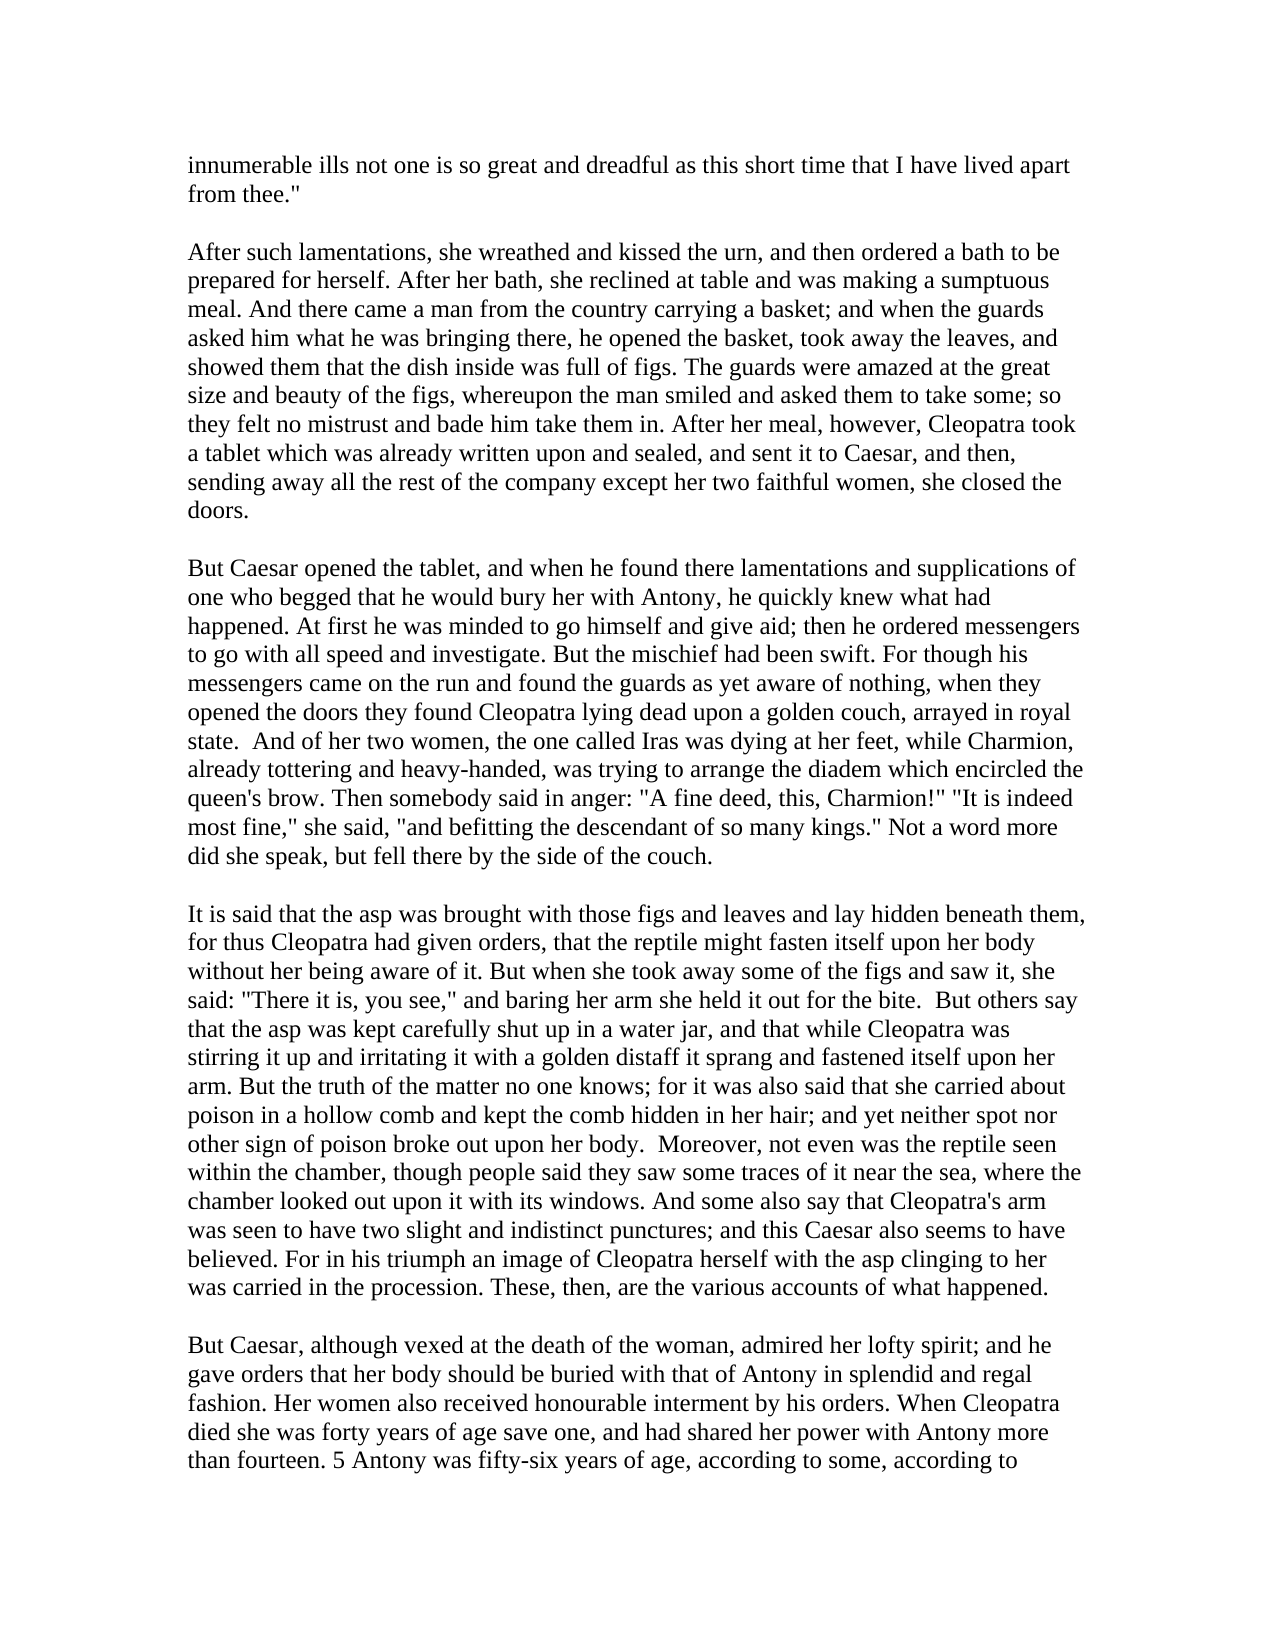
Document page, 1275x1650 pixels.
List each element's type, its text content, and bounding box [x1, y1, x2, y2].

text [187, 1330, 1087, 1474]
text But Caesar opened the tablet, and when he found there lamentations and supplications of one who begged that he would bury her with Antony, he quickly knew what had happened. At first he was minded to go himself and give aid; then he ordered messengers to go with all speed and investigate. But the mischief had been swift. For though his messengers came on the run and found the guards as yet aware of nothing, when they opened the doors they found Cleopatra lying dead upon a golden couch, arrayed in royal state. And of her two women, the one called Iras was dying at her feet, while Charmion, already tottering and heavy-handed, was trying to arrange the diadem which encircled the queen's brow. Then somebody said in anger: "A fine deed, this, Charmion!" "It is indeed most fine," she said, "and befitting the descendant of so many kings." Not a word more did she speak, but fell there by the side of the couch. [187, 553, 1087, 869]
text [187, 150, 1087, 207]
text After such lamentations, she wreathed and kissed the urn, and then ordered a bath to be prepared for herself. After her bath, she reclined at table and was making a sumptuous meal. And there came a man from the country carrying a basket; and when the guards asked him what he was bringing there, he opened the basket, took away the leaves, and showed them that the dish inside was full of figs. The guards were amazed at the great size and beauty of the figs, whereupon the man smiled and asked them to take some; so they felt no mistrust and bade him take them in. After her meal, however, Cleopatra took a tablet which was already written upon and sealed, and sent it to Caesar, and then, sending away all the rest of the company except her two faithful women, she closed the doors. [187, 237, 1087, 524]
text It is said that the asp was brought with those figs and leaves and lay hidden beneath them, for thus Cleopatra had given orders, that the reptile might fasten itself upon her body without her being aware of it. But when she took away some of the figs and saw it, she said: "There it is, you see," and baring her arm she held it out for the bite. But others say that the asp was kept carefully shut up in a water jar, and that while Cleopatra was stirring it up and irritating it with a golden distaff it sprang and fastened itself upon her arm. But the truth of the matter no one knows; for it was also said that she carried about poison in a hollow comb and kept the comb hidden in her hair; and yet neither spot nor other sign of poison broke out upon her body. Moreover, not even was the reptile seen within the chamber, though people said they saw some traces of it near the sea, where the chamber looked out upon it with its windows. And some also say that Cleopatra's arm was seen to have two slight and indistinct punctures; and this Caesar also seems to have believed. For in his triumph an image of Cleopatra herself with the asp clinging to her was carried in the procession. These, then, are the various accounts of what happened. [187, 899, 1087, 1301]
